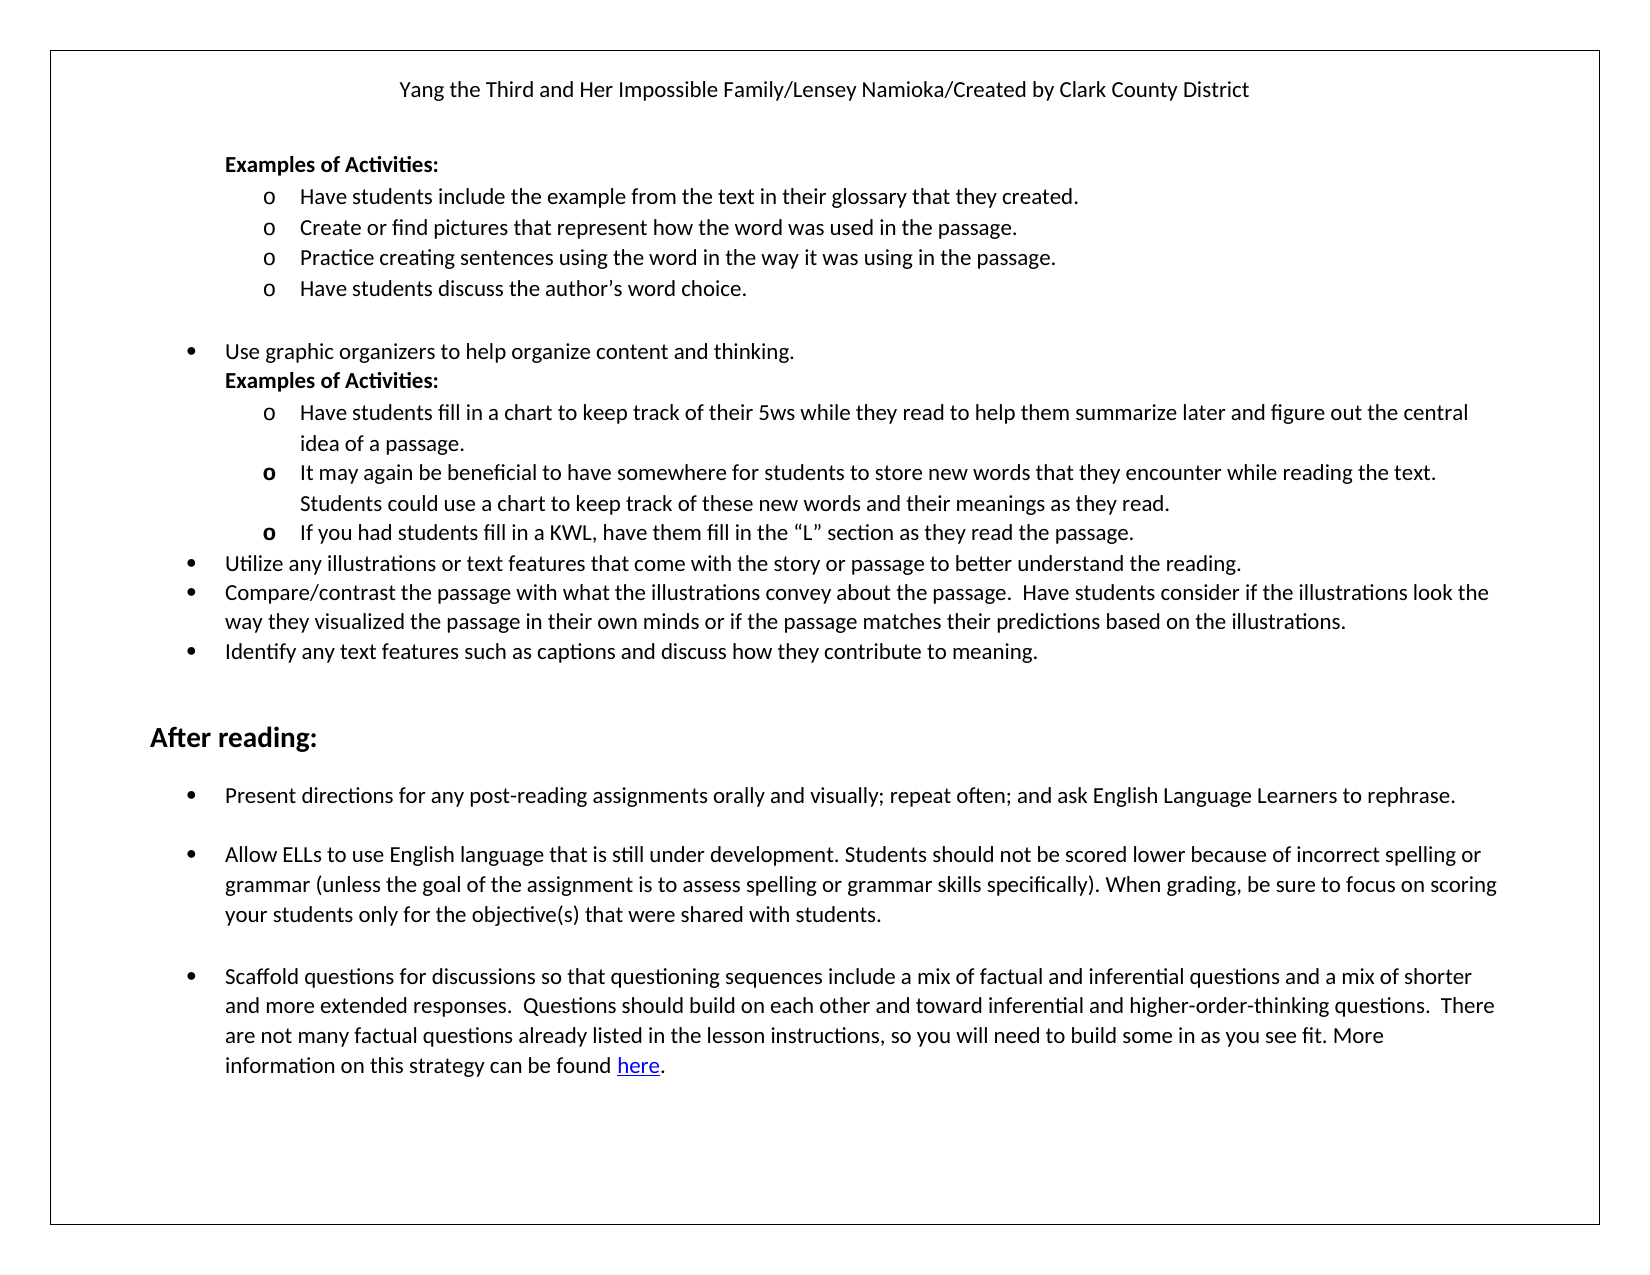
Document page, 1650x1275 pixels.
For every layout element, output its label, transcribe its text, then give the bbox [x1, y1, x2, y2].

list If you had students fill in a KWL, have them fill in the “L” section as they read the passage. [262, 518, 1500, 547]
list Have students include the example from the text in their glossary that they created. [262, 182, 1500, 211]
list Allow ELLs to use English language that is still under development. Students should not be scored lower because of incorrect spelling or grammar (unless the goal of the assignment is to assess spelling or grammar skills specifically). When grading, be sure to focus on scoring your students only for the objective(s) that were shared with students. [187, 841, 1500, 928]
list Examples of Activities: [225, 366, 1500, 394]
list Use graphic organizers to help organize content and thinking. [187, 337, 1500, 365]
list Practice creating sentences using the word in the way it was using in the passage. [262, 243, 1500, 273]
list Have students discuss the author’s word choice. [262, 274, 1500, 303]
list Utilize any illustrations or text features that come with the story or passage to better understand the reading. [187, 549, 1500, 577]
list Scaffold questions for discussions so that questioning sequences include a mix of factual and inferential questions and a mix of shorter and more extended responses. Questions should build on each other and toward inferential and higher-order-thinking questions. There are not many factual questions already listed in the lesson instructions, so you will need to build some in as you see fit. More information on this strategy can be found here. [187, 962, 1500, 1079]
list Compare/contrast the passage with what the illustrations convey about the passage. Have students consider if the illustrations look the way they visualized the passage in their own minds or if the passage matches their predictions based on the illustrations. [187, 578, 1500, 636]
list Present directions for any post-reading assignments orally and visually; repeat often; and ask English Language Learners to rephrase. [187, 781, 1500, 809]
list Have students fill in a chart to keep track of their 5ws while they read to help them summarize later and figure out the central idea of a passage. [262, 398, 1500, 457]
text After reading: [150, 719, 1500, 755]
list It may again be beneficial to have somewhere for students to store new words that they encounter while reading the text. Students could use a chart to keep track of these new words and their meanings as they read. [262, 458, 1500, 517]
list Examples of Activities: [225, 150, 1500, 178]
list Create or find pictures that represent how the word was used in the passage. [262, 213, 1500, 242]
list Identify any text features such as captions and discuss how they contribute to meaning. [187, 637, 1500, 665]
